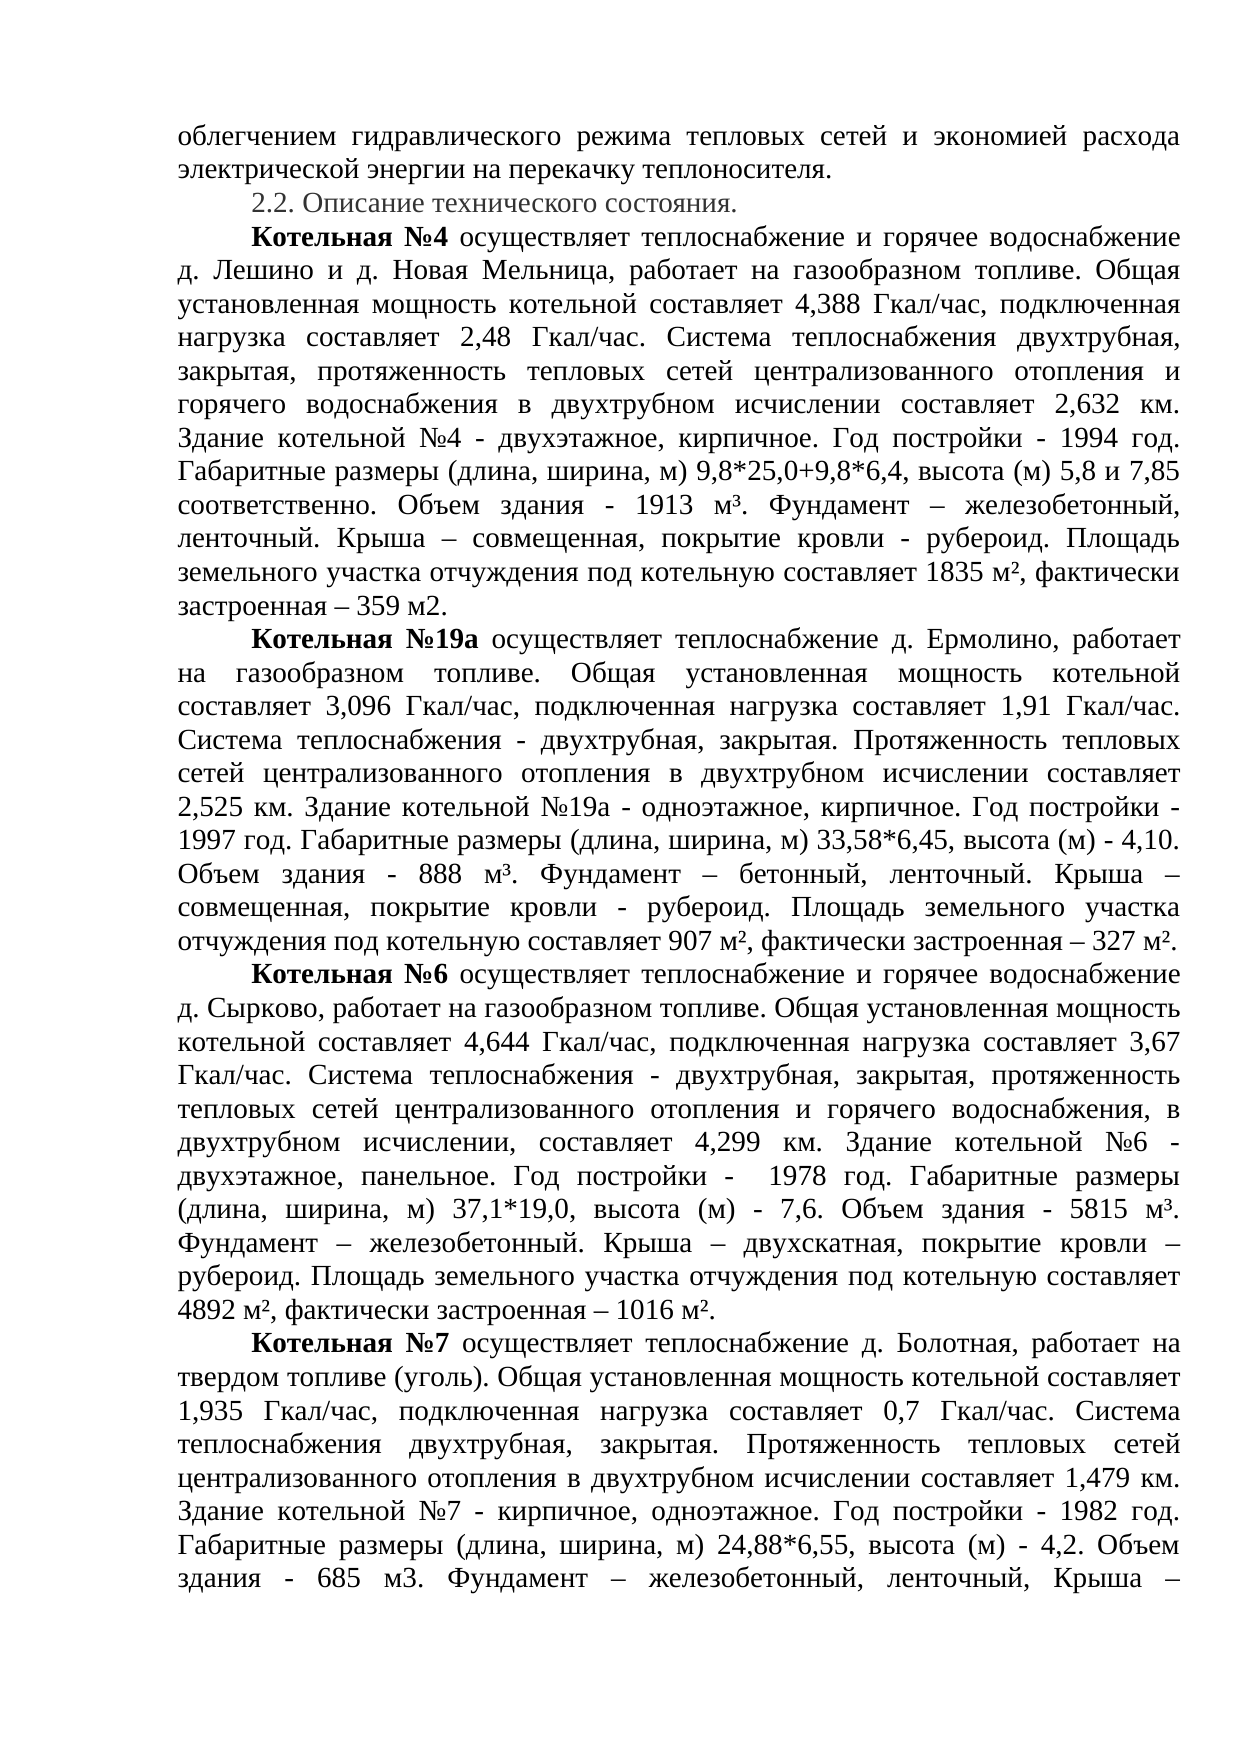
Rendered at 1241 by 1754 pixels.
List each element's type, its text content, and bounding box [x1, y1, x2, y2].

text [177, 1326, 1181, 1594]
subtitle 2.2. Описание технического состояния. [177, 185, 1181, 219]
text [177, 118, 1181, 185]
text Котельная №4 осуществляет теплоснабжение и горячее водоснабжение д. Лешино и д. Новая Мельница, работает на газообразном топливе. Общая установленная мощность котельной составляет 4,388 Гкал/час, подключенная нагрузка составляет 2,48 Гкал/час. Система теплоснабжения двухтрубная, закрытая, протяженность тепловых сетей централизованного отопления и горячего водоснабжения в двухтрубном исчислении составляет 2,632 км. Здание котельной №4 - двухэтажное, кирпичное. Год постройки - 1994 год. Габаритные размеры (длина, ширина, м) 9,8*25,0+9,8*6,4, высота (м) 5,8 и 7,85 соответственно. Объем здания - 1913 м³. Фундамент – железобетонный, ленточный. Крыша – совмещенная, покрытие кровли - рубероид. Площадь земельного участка отчуждения под котельную составляет 1835 м², фактически застроенная – 359 м2. [177, 219, 1181, 621]
text Котельная №19а осуществляет теплоснабжение д. Ермолино, работает на газообразном топливе. Общая установленная мощность котельной составляет 3,096 Гкал/час, подключенная нагрузка составляет 1,91 Гкал/час. Система теплоснабжения - двухтрубная, закрытая. Протяженность тепловых сетей централизованного отопления в двухтрубном исчислении составляет 2,525 км. Здание котельной №19а - одноэтажное, кирпичное. Год постройки - 1997 год. Габаритные размеры (длина, ширина, м) 33,58*6,45, высота (м) - 4,10. Объем здания - 888 м³. Фундамент – бетонный, ленточный. Крыша – совмещенная, покрытие кровли - рубероид. Площадь земельного участка отчуждения под котельную составляет 907 м², фактически застроенная – 327 м². [177, 621, 1181, 957]
text Котельная №6 осуществляет теплоснабжение и горячее водоснабжение д. Сырково, работает на газообразном топливе. Общая установленная мощность котельной составляет 4,644 Гкал/час, подключенная нагрузка составляет 3,67 Гкал/час. Система теплоснабжения - двухтрубная, закрытая, протяженность тепловых сетей централизованного отопления и горячего водоснабжения, в двухтрубном исчислении, составляет 4,299 км. Здание котельной №6 - двухэтажное, панельное. Год постройки - 1978 год. Габаритные размеры (длина, ширина, м) 37,1*19,0, высота (м) - 7,6. Объем здания - 5815 м³. Фундамент – железобетонный. Крыша – двухскатная, покрытие кровли – рубероид. Площадь земельного участка отчуждения под котельную составляет 4892 м², фактически застроенная – 1016 м². [177, 957, 1181, 1326]
